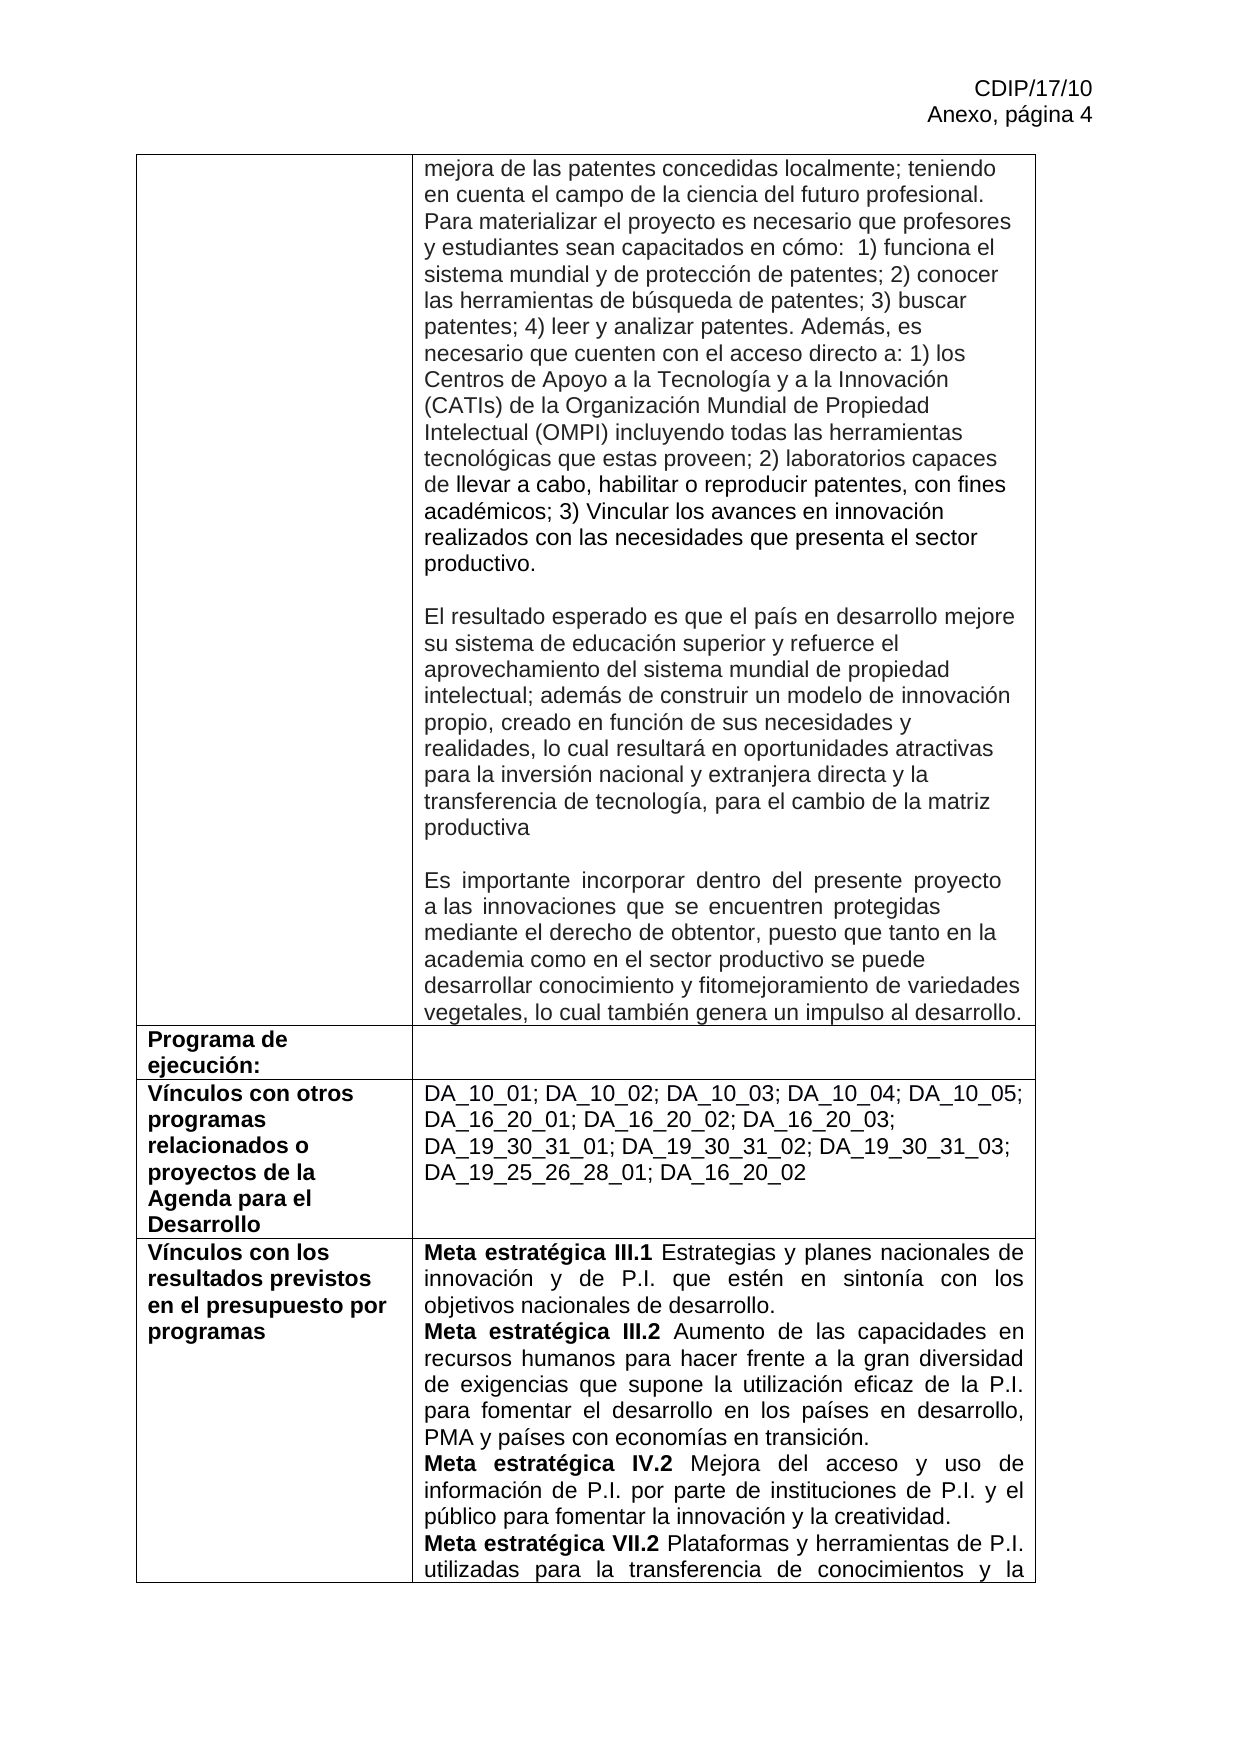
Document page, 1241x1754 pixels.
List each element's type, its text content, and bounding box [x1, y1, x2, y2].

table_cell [413, 1239, 1035, 1582]
table_cell Programa de ejecución: [137, 1026, 412, 1078]
table_cell Vínculos con otros programas relacionados o proyectos de la Agenda para el Desarrollo [137, 1080, 412, 1238]
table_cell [137, 155, 412, 1025]
table_cell DA_10_01; DA_10_02; DA_10_03; DA_10_04; DA_10_05; DA_16_20_01; DA_16_20_02; DA_16_20_03; DA_19_30_31_01; DA_19_30_31_02; DA_19_30_31_03; DA_19_25_26_28_01; DA_16_20_02 [413, 1080, 1035, 1238]
table_cell [413, 1026, 1035, 1078]
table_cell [137, 1239, 412, 1582]
